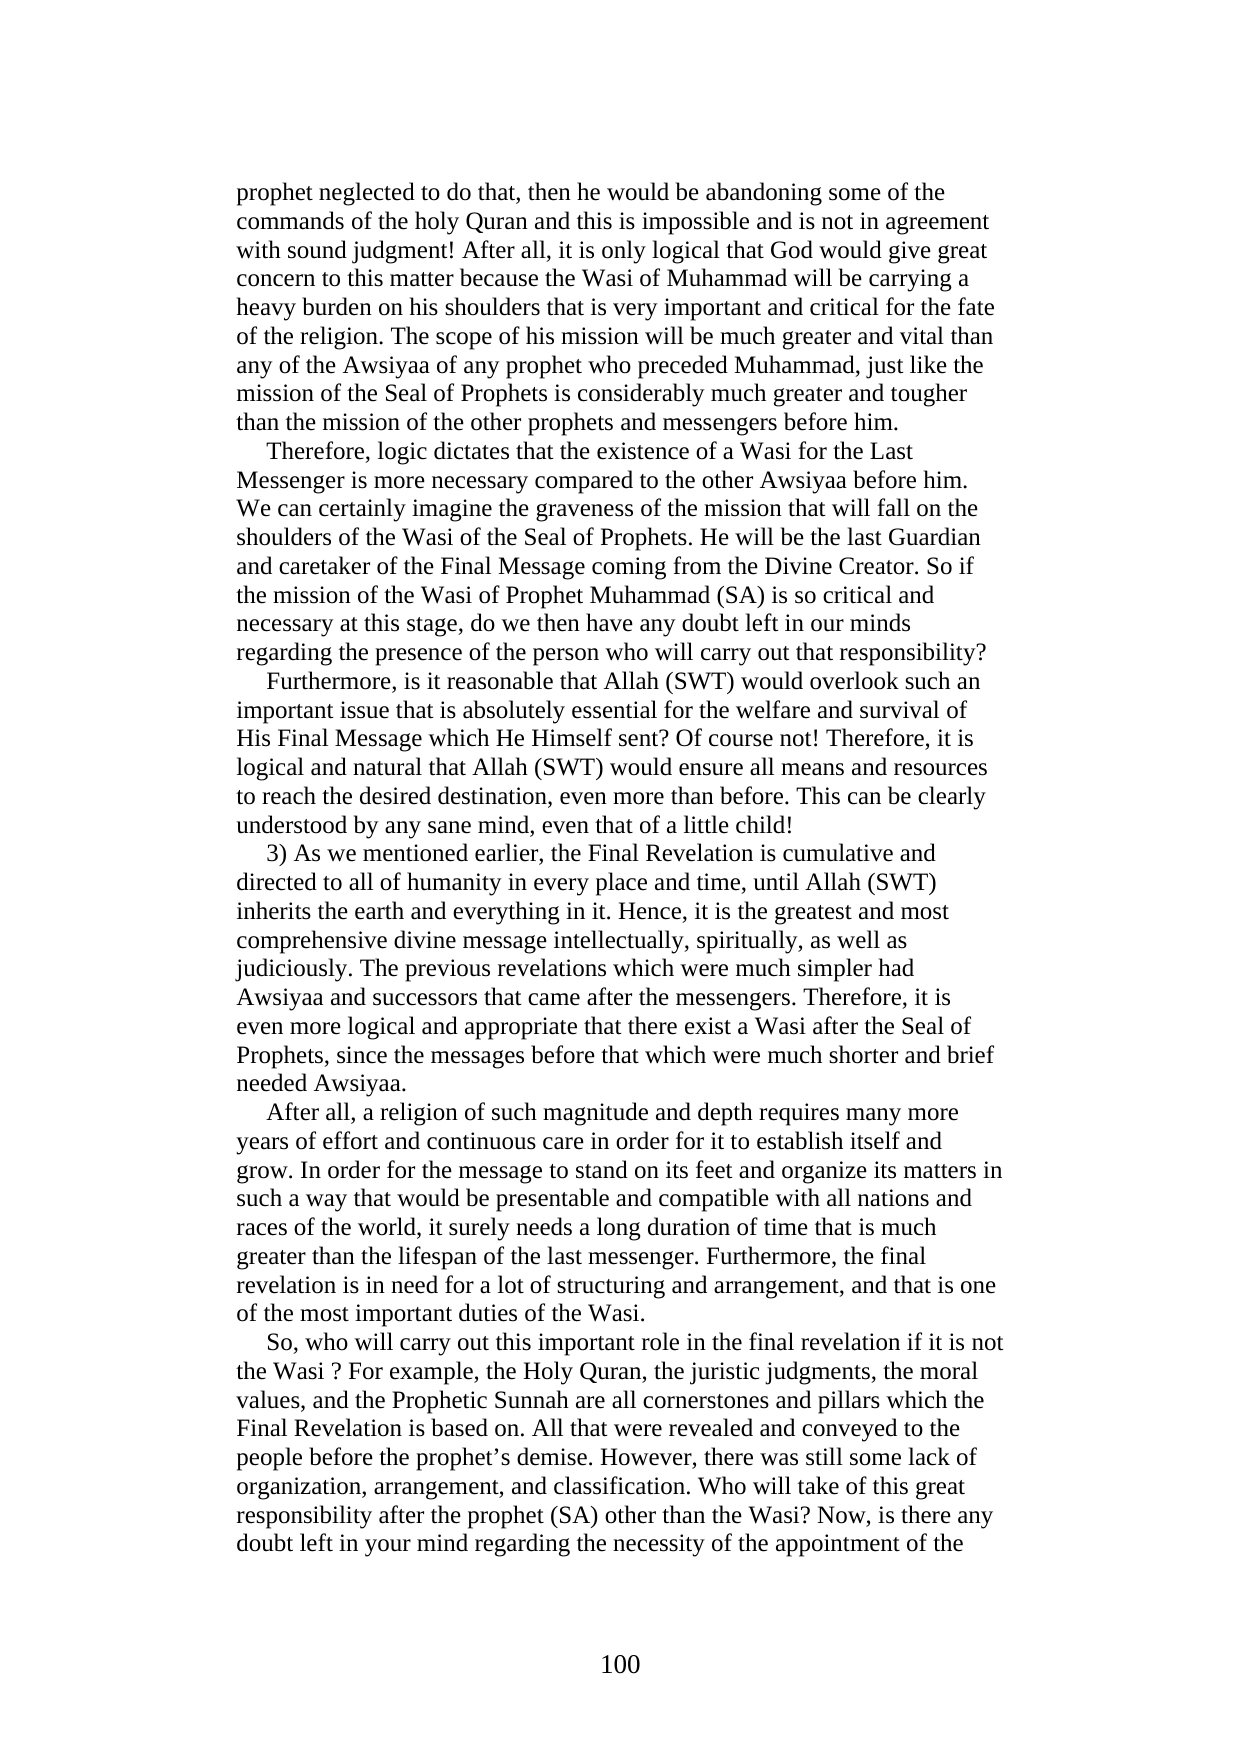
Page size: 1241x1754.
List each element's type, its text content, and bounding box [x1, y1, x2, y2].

text Furthermore, is it reasonable that Allah (SWT) would overlook such an important issue that is absolutely essential for the welfare and survival of His Final Message which He Himself sent? Of course not! Therefore, it is logical and natural that Allah (SWT) would ensure all means and resources to reach the desired destination, even more than before. This can be clearly understood by any sane mind, even that of a little child! [236, 666, 1004, 838]
text 3) As we mentioned earlier, the Final Revelation is cumulative and directed to all of humanity in every place and time, until Allah (SWT) inherits the earth and everything in it. Hence, it is the greatest and most comprehensive divine message intellectually, spiritually, as well as judiciously. The previous revelations which were much simpler had Awsiyaa and successors that came after the messengers. Therefore, it is even more logical and appropriate that there exist a Wasi after the Seal of Prophets, since the messages before that which were much shorter and brief needed Awsiyaa. [236, 838, 1004, 1097]
text After all, a religion of such magnitude and depth requires many more years of effort and continuous care in order for it to establish itself and grow. In order for the message to stand on its feet and organize its matters in such a way that would be presentable and compatible with all nations and races of the world, it surely needs a long duration of time that is much greater than the lifespan of the last messenger. Furthermore, the final revelation is in need for a lot of structuring and arrangement, and that is one of the most important duties of the Wasi. [236, 1097, 1004, 1327]
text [236, 1327, 1004, 1557]
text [236, 177, 1004, 436]
text Therefore, logic dictates that the existence of a Wasi for the Last Messenger is more necessary compared to the other Awsiyaa before him. We can certainly imagine the graveness of the mission that will fall on the shoulders of the Wasi of the Seal of Prophets. He will be the last Guardian and caretaker of the Final Message coming from the Divine Creator. So if the mission of the Wasi of Prophet Muhammad (SA) is so critical and necessary at this stage, do we then have any doubt left in our minds regarding the presence of the person who will carry out that responsibility? [236, 436, 1004, 666]
